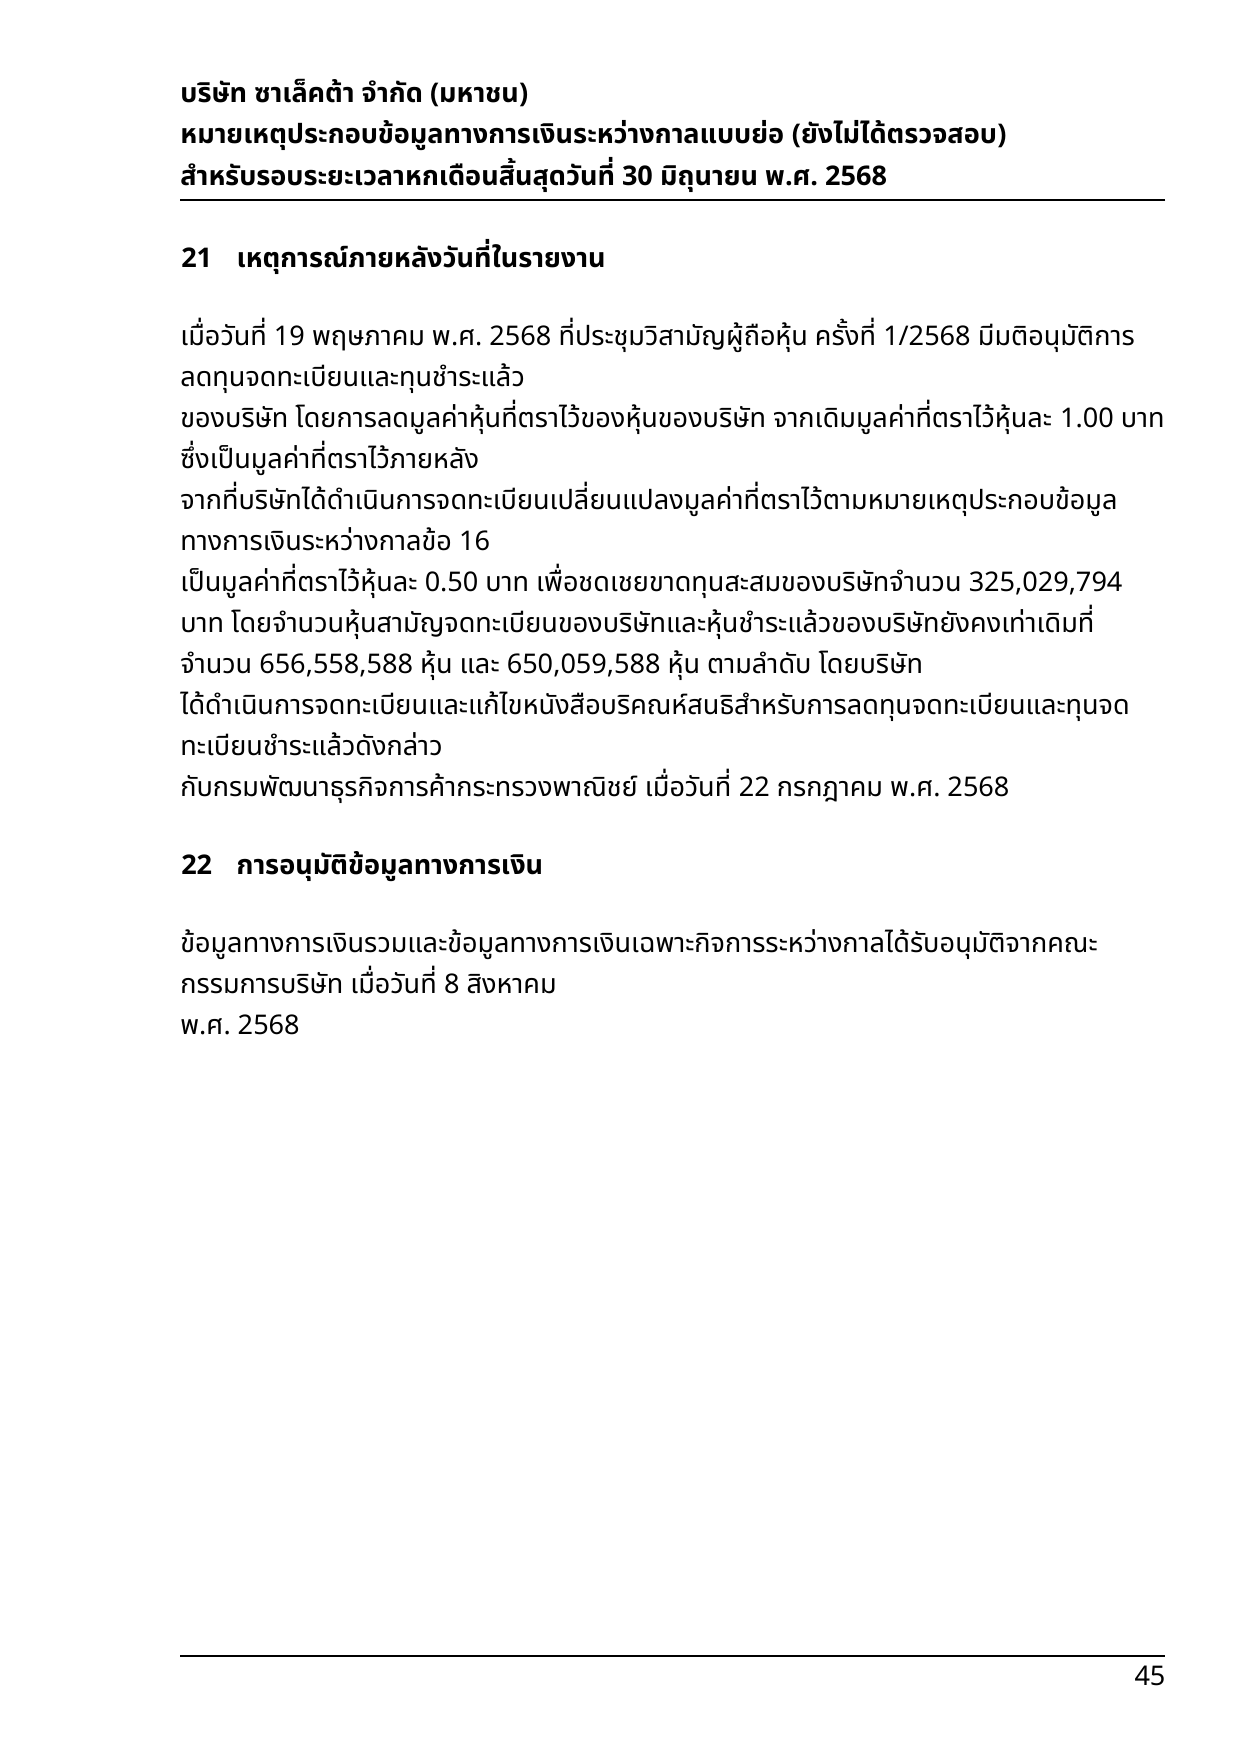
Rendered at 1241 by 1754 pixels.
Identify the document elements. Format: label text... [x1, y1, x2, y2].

table_header 22 การอนุมัติข้อมูลทางการเงิน [180, 846, 1166, 887]
text ข้อมูลทางการเงินรวมและข้อมูลทางการเงินเฉพาะกิจการระหว่างกาลได้รับอนุมัติจากคณะกรรมการบริษัท เมื่อวันที่ 8 สิงหาคม พ.ศ. 2568 [180, 924, 1165, 1047]
table_header 21 เหตุการณ์ภายหลังวันที่ในรายงาน [180, 238, 1166, 279]
text เมื่อวันที่ 19 พฤษภาคม พ.ศ. 2568 ที่ประชุมวิสามัญผู้ถือหุ้น ครั้งที่ 1/2568 มีมติอนุมัติการลดทุนจดทะเบียนและทุนชำระแล้ว ของบริษัท โดยการลดมูลค่าหุ้นที่ตราไว้ของหุ้นของบริษัท จากเดิมมูลค่าที่ตราไว้หุ้นละ 1.00 บาท ซึ่งเป็นมูลค่าที่ตราไว้ภายหลัง จากที่บริษัทได้ดำเนินการจดทะเบียนเปลี่ยนแปลงมูลค่าที่ตราไว้ตามหมายเหตุประกอบข้อมูลทางการเงินระหว่างกาลข้อ 16 เป็นมูลค่าที่ตราไว้หุ้นละ 0.50 บาท เพื่อชดเชยขาดทุนสะสมของบริษัทจำนวน 325,029,794 บาท โดยจำนวนหุ้นสามัญจดทะเบียนของบริษัทและหุ้นชำระแล้วของบริษัทยังคงเท่าเดิมที่จำนวน 656,558,588 หุ้น และ 650,059,588 หุ้น ตามลำดับ โดยบริษัท ได้ดำเนินการจดทะเบียนและแก้ไขหนังสือบริคณห์สนธิสำหรับการลดทุนจดทะเบียนและทุนจดทะเบียนชำระแล้วดังกล่าว กับกรมพัฒนาธุรกิจการค้ากระทรวงพาณิชย์ เมื่อวันที่ 22 กรกฎาคม พ.ศ. 2568 [180, 316, 1165, 809]
